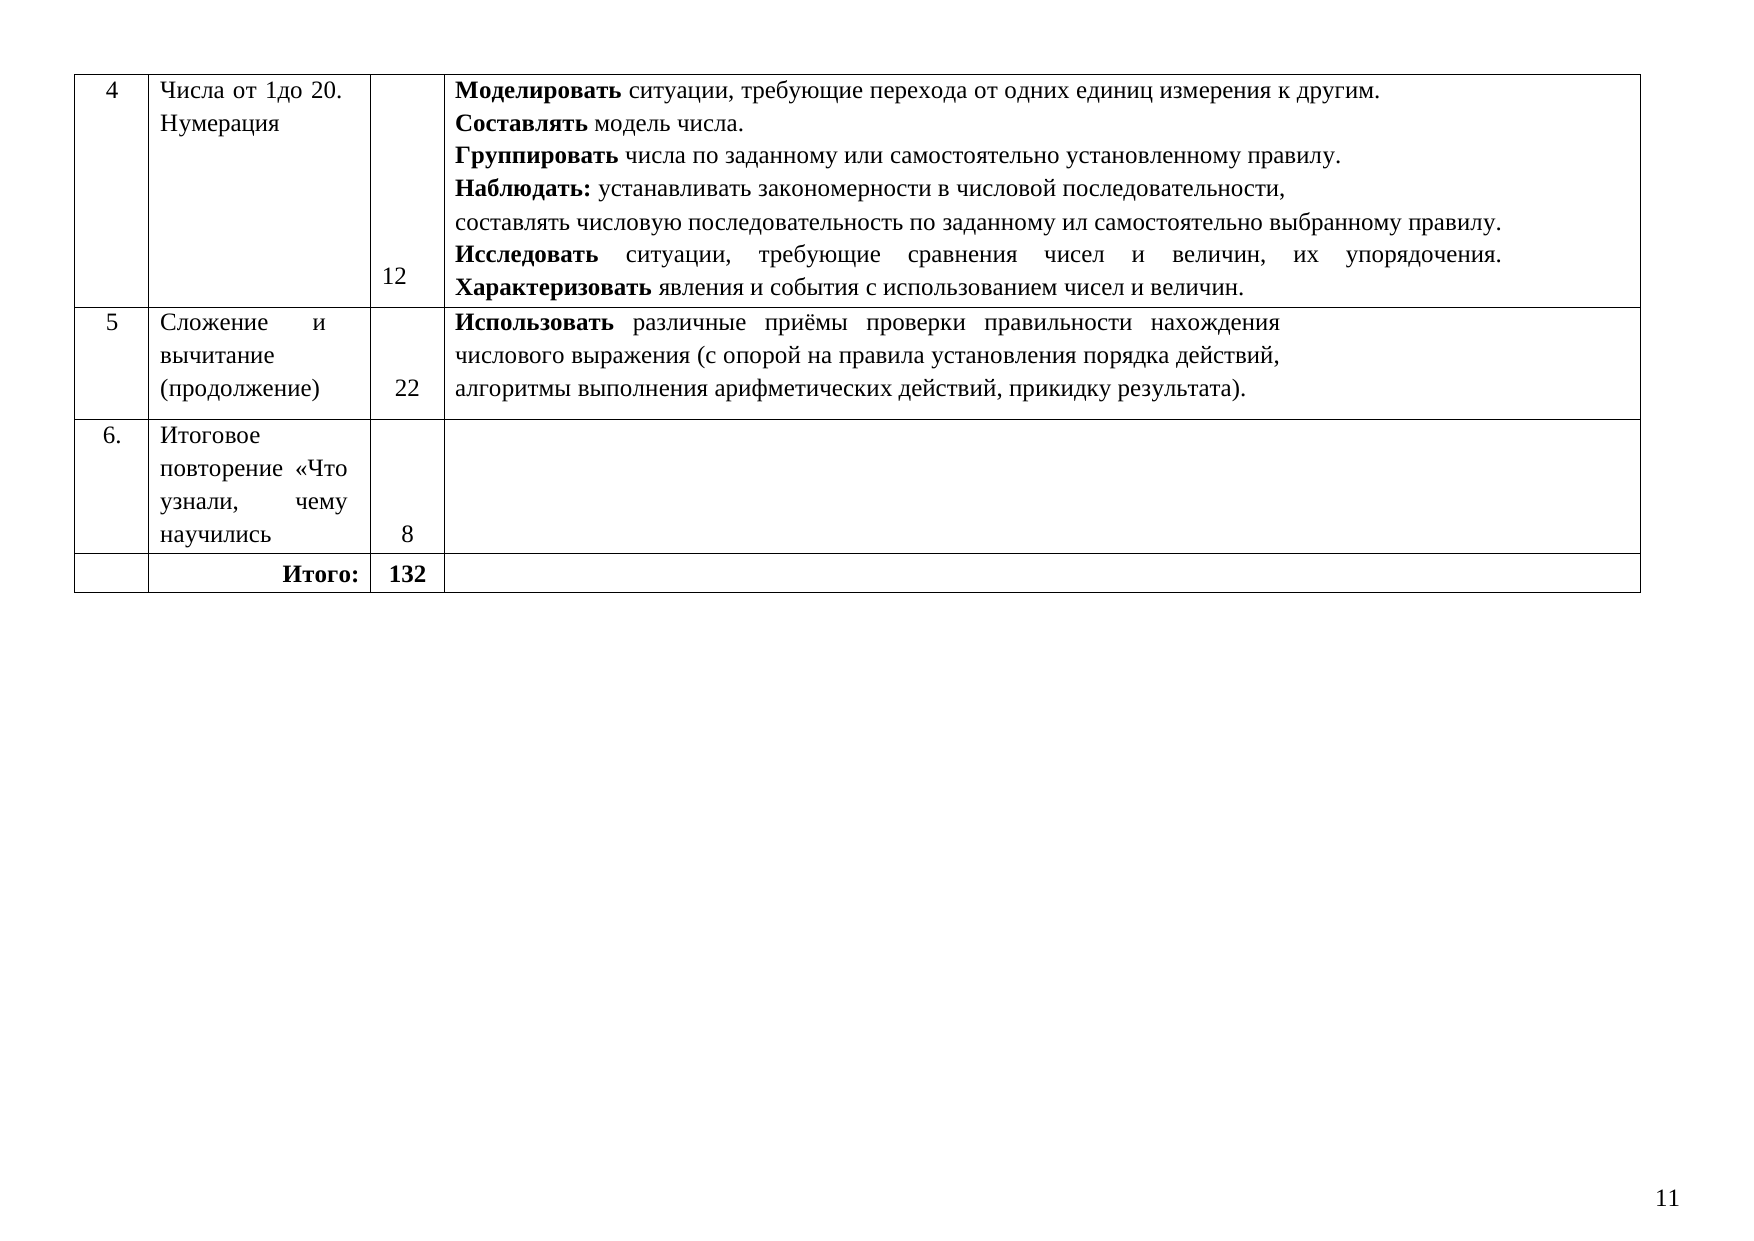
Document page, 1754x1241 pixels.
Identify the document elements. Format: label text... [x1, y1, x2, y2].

table_cell 6. [75, 420, 148, 553]
table_cell 132 [371, 554, 444, 592]
table_cell [445, 420, 1640, 553]
table_header Числа от 1до 20. Нумерация [149, 75, 370, 307]
table_cell [445, 554, 1640, 592]
table_cell Итого: [149, 554, 370, 592]
table_cell 22 [371, 308, 444, 419]
table_cell Сложение и вычитание (продолжение) [149, 308, 370, 419]
table_cell 8 [371, 420, 444, 553]
table_header 12 [371, 75, 444, 307]
table_cell 5 [75, 308, 148, 419]
table_header Моделировать ситуации, требующие перехода от одних единиц измерения к другим. Составлять модель числа. Группировать числа по заданному или самостоятельно установленному правилу. Наблюдать: устанавливать закономерности в числовой последовательности, составлять числовую последовательность по заданному ил самостоятельно выбранному правилу. Исследовать ситуации, требующие сравнения чисел и величин, их упорядочения. Характеризовать явления и события с использованием чисел и величин. [445, 75, 1640, 307]
table_cell [75, 554, 148, 592]
table_header 4 [75, 75, 148, 307]
table_cell Итоговое повторение «Что узнали, чему научились [149, 420, 370, 553]
table_cell Использовать различные приёмы проверки правильности нахождения числового выражения (с опорой на правила установления порядка действий, алгоритмы выполнения арифметических действий, прикидку результата). [445, 308, 1640, 419]
